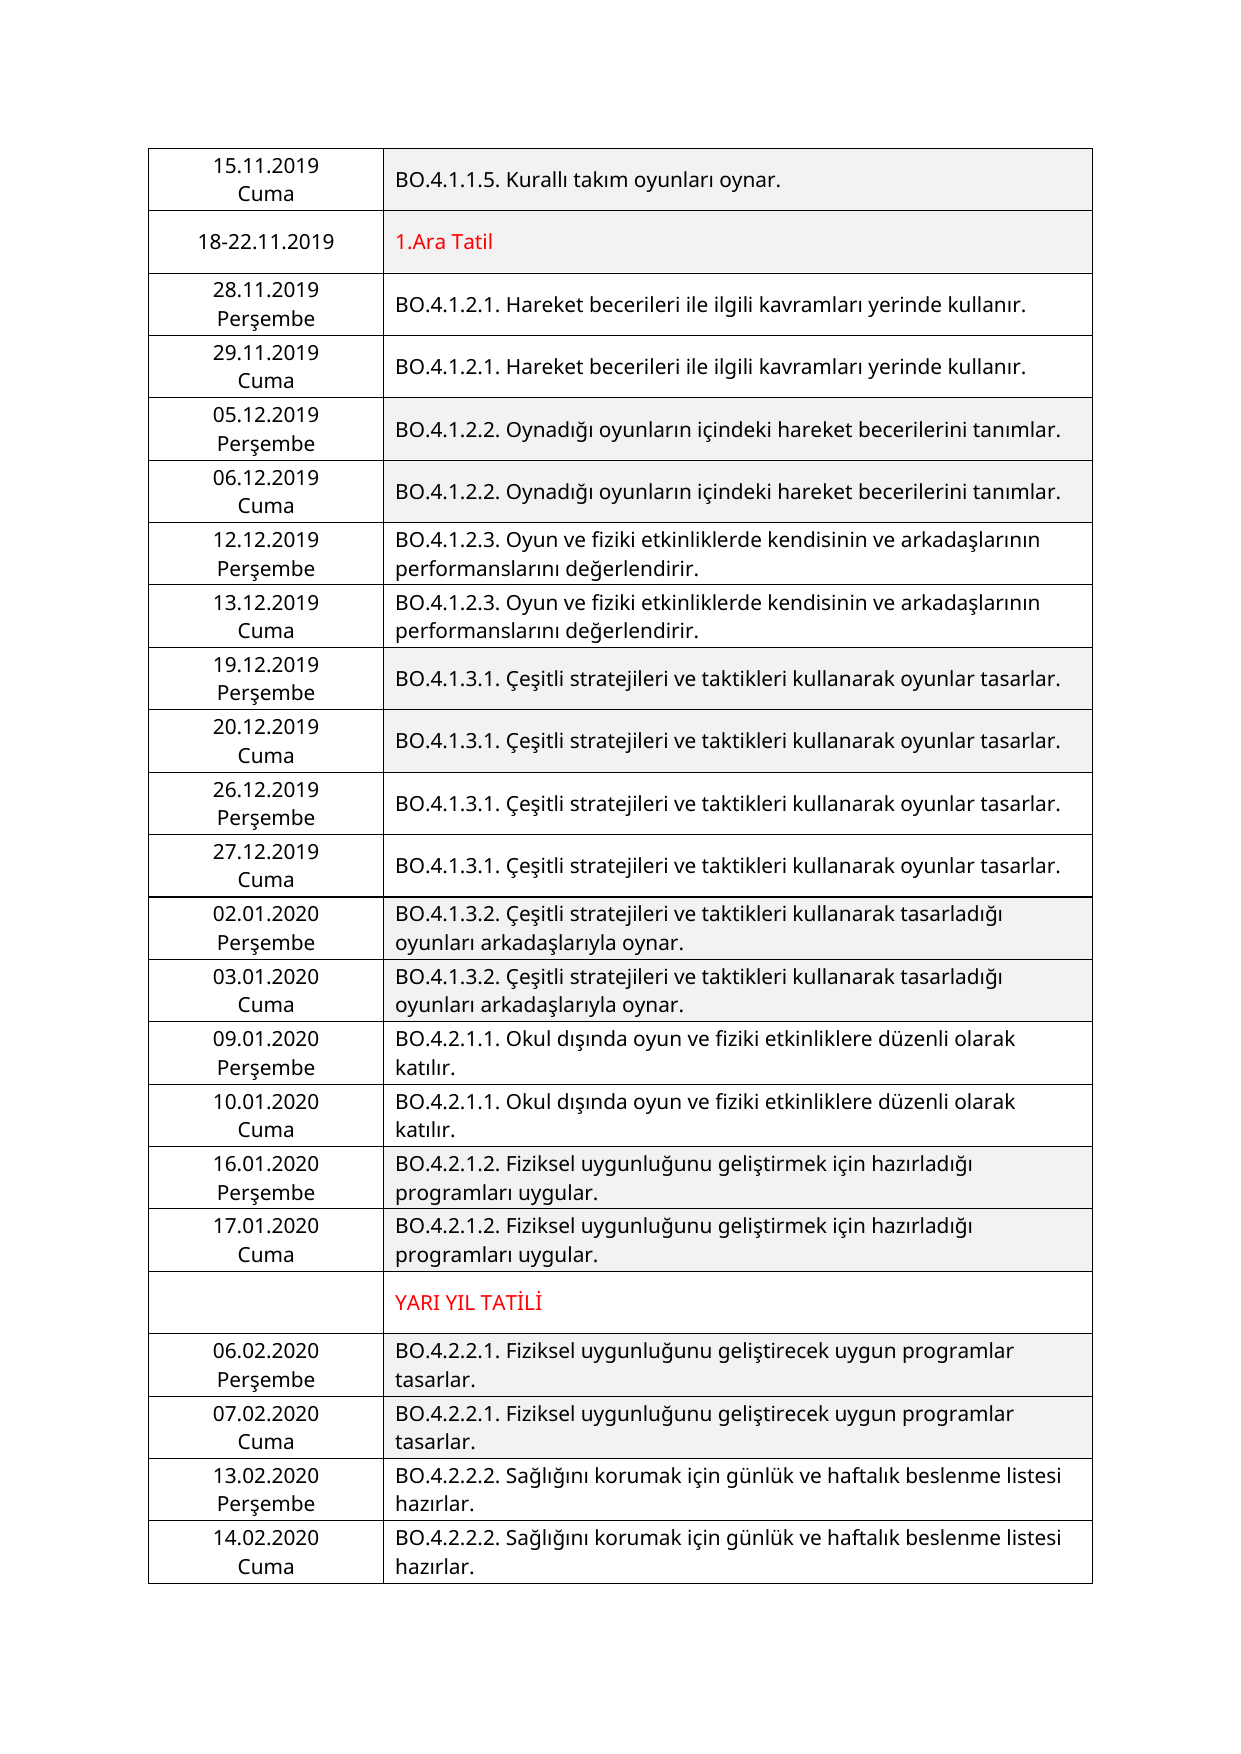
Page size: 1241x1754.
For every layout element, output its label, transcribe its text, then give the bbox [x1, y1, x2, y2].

table_cell BO.4.2.1.1. Okul dışında oyun ve fiziki etkinliklere düzenli olarak katılır. [384, 1022, 1092, 1083]
table_cell 28.11.2019 Perşembe [149, 274, 383, 335]
table_cell BO.4.2.1.1. Okul dışında oyun ve fiziki etkinliklere düzenli olarak katılır. [384, 1085, 1092, 1146]
table_cell 06.12.2019 Cuma [149, 461, 383, 522]
table_cell BO.4.1.3.2. Çeşitli stratejileri ve taktikleri kullanarak tasarladığı oyunları arkadaşlarıyla oynar. [384, 960, 1092, 1021]
table_cell 02.01.2020 Perşembe [149, 898, 383, 959]
table_cell BO.4.1.2.2. Oynadığı oyunların içindeki hareket becerilerini tanımlar. [384, 398, 1092, 459]
table_cell 26.12.2019 Perşembe [149, 773, 383, 834]
table_cell BO.4.2.2.2. Sağlığını korumak için günlük ve haftalık beslenme listesi hazırlar. [384, 1459, 1092, 1520]
table_cell 1.Ara Tatil [384, 211, 1092, 272]
table_cell BO.4.2.2.1. Fiziksel uygunluğunu geliştirecek uygun programlar tasarlar. [384, 1397, 1092, 1458]
table_cell BO.4.2.2.1. Fiziksel uygunluğunu geliştirecek uygun programlar tasarlar. [384, 1334, 1092, 1396]
table_cell YARI YIL TATİLİ [384, 1272, 1092, 1333]
table_cell BO.4.1.2.1. Hareket becerileri ile ilgili kavramları yerinde kullanır. [384, 336, 1092, 397]
table_cell 16.01.2020 Perşembe [149, 1147, 383, 1208]
table_cell 27.12.2019 Cuma [149, 835, 383, 896]
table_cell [384, 149, 1092, 210]
table_cell BO.4.1.3.1. Çeşitli stratejileri ve taktikleri kullanarak oyunlar tasarlar. [384, 773, 1092, 834]
table_cell BO.4.1.3.1. Çeşitli stratejileri ve taktikleri kullanarak oyunlar tasarlar. [384, 710, 1092, 772]
table_cell BO.4.1.2.2. Oynadığı oyunların içindeki hareket becerilerini tanımlar. [384, 461, 1092, 522]
table_cell BO.4.1.2.3. Oyun ve fiziki etkinliklerde kendisinin ve arkadaşlarının performanslarını değerlendirir. [384, 585, 1092, 647]
table_cell BO.4.2.2.2. Sağlığını korumak için günlük ve haftalık beslenme listesi hazırlar. [384, 1521, 1092, 1583]
table_cell BO.4.1.3.1. Çeşitli stratejileri ve taktikleri kullanarak oyunlar tasarlar. [384, 648, 1092, 709]
table_cell 03.01.2020 Cuma [149, 960, 383, 1021]
table_cell 17.01.2020 Cuma [149, 1209, 383, 1271]
table_cell BO.4.2.1.2. Fiziksel uygunluğunu geliştirmek için hazırladığı programları uygular. [384, 1209, 1092, 1271]
table_cell 07.02.2020 Cuma [149, 1397, 383, 1458]
table_cell 12.12.2019 Perşembe [149, 523, 383, 584]
table_cell BO.4.2.1.2. Fiziksel uygunluğunu geliştirmek için hazırladığı programları uygular. [384, 1147, 1092, 1208]
table_cell 06.02.2020 Perşembe [149, 1334, 383, 1396]
table_cell BO.4.1.2.1. Hareket becerileri ile ilgili kavramları yerinde kullanır. [384, 274, 1092, 335]
table_cell 18-22.11.2019 [149, 211, 383, 272]
table_cell BO.4.1.3.1. Çeşitli stratejileri ve taktikleri kullanarak oyunlar tasarlar. [384, 835, 1092, 896]
table_cell BO.4.1.3.2. Çeşitli stratejileri ve taktikleri kullanarak tasarladığı oyunları arkadaşlarıyla oynar. [384, 898, 1092, 959]
table_cell 10.01.2020 Cuma [149, 1085, 383, 1146]
table_cell 20.12.2019 Cuma [149, 710, 383, 772]
table_cell 14.02.2020 Cuma [149, 1521, 383, 1583]
table_cell BO.4.1.2.3. Oyun ve fiziki etkinliklerde kendisinin ve arkadaşlarının performanslarını değerlendirir. [384, 523, 1092, 584]
table_cell 29.11.2019 Cuma [149, 336, 383, 397]
table_cell 19.12.2019 Perşembe [149, 648, 383, 709]
table_cell 05.12.2019 Perşembe [149, 398, 383, 459]
table_cell 13.02.2020 Perşembe [149, 1459, 383, 1520]
table_cell [149, 1272, 383, 1333]
table_cell 15.11.2019 Cuma [149, 149, 383, 210]
table_cell 13.12.2019 Cuma [149, 585, 383, 647]
table_cell 09.01.2020 Perşembe [149, 1022, 383, 1083]
